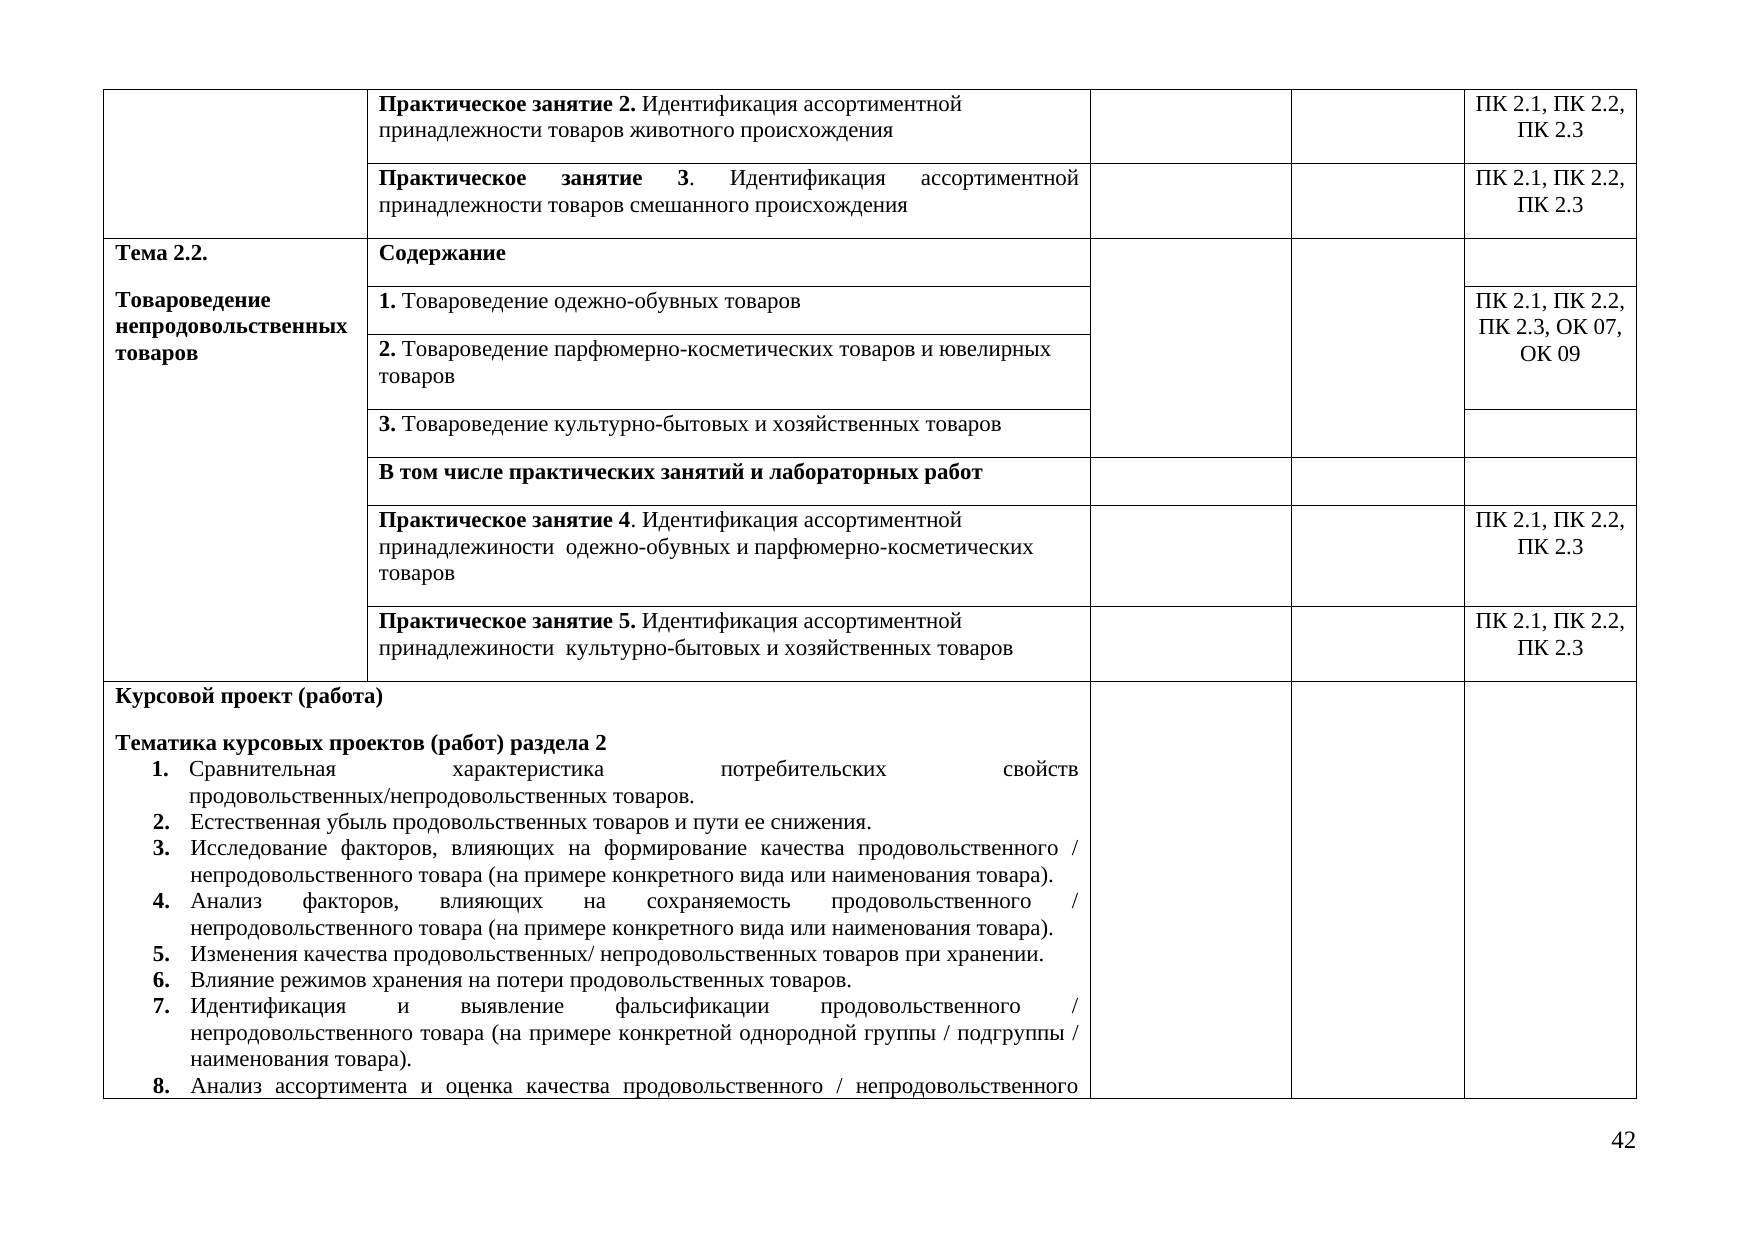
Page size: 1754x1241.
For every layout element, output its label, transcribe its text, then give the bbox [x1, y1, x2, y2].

table_cell [1091, 239, 1291, 457]
table_cell [1292, 164, 1464, 238]
table_cell [1292, 607, 1464, 681]
table_cell Содержание [368, 239, 1090, 286]
table_cell [1292, 506, 1464, 606]
table_cell [1091, 458, 1291, 505]
table_cell 1. Товароведение одежно-обувных товаров [368, 287, 1090, 334]
table_cell Тема 2.2. Товароведение непродовольственных товаров [104, 239, 367, 681]
table_cell Практическое занятие 5. Идентификация ассортиментной принадлежиности культурно-бытовых и хозяйственных товаров [368, 607, 1090, 681]
table_cell [1091, 607, 1291, 681]
table_cell Практическое занятие 4. Идентификация ассортиментной принадлежиности одежно-обувных и парфюмерно-косметических товаров [368, 506, 1090, 606]
table_cell [1465, 239, 1636, 286]
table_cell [1465, 90, 1636, 163]
table_cell 3. Товароведение культурно-бытовых и хозяйственных товаров [368, 410, 1090, 457]
table_cell [1091, 682, 1291, 1098]
table_cell [1465, 458, 1636, 505]
table_cell В том числе практических занятий и лабораторных работ [368, 458, 1090, 505]
table_cell [1465, 682, 1636, 1098]
table_cell ПК 2.1, ПК 2.2, ПК 2.3 [1465, 607, 1636, 681]
table_cell ПК 2.1, ПК 2.2, ПК 2.3 [1465, 506, 1636, 606]
table_cell [1292, 458, 1464, 505]
table_cell Практическое занятие 3. Идентификация ассортиментной принадлежности товаров смешанного происхождения [368, 164, 1090, 238]
table_cell [1292, 239, 1464, 457]
table_cell ПК 2.1, ПК 2.2, ПК 2.3, ОК 07, ОК 09 [1465, 287, 1636, 409]
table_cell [104, 682, 1090, 1098]
table_cell [1091, 90, 1291, 163]
table_cell ПК 2.1, ПК 2.2, ПК 2.3 [1465, 164, 1636, 238]
table_cell [1292, 90, 1464, 163]
table_cell Практическое занятие 2. Идентификация ассортиментной принадлежности товаров животного происхождения [368, 90, 1090, 163]
table_cell [1465, 410, 1636, 457]
table_cell 2. Товароведение парфюмерно-косметических товаров и ювелирных товаров [368, 335, 1090, 409]
table_cell [1091, 164, 1291, 238]
table_cell [1091, 506, 1291, 606]
table_cell [1292, 682, 1464, 1098]
